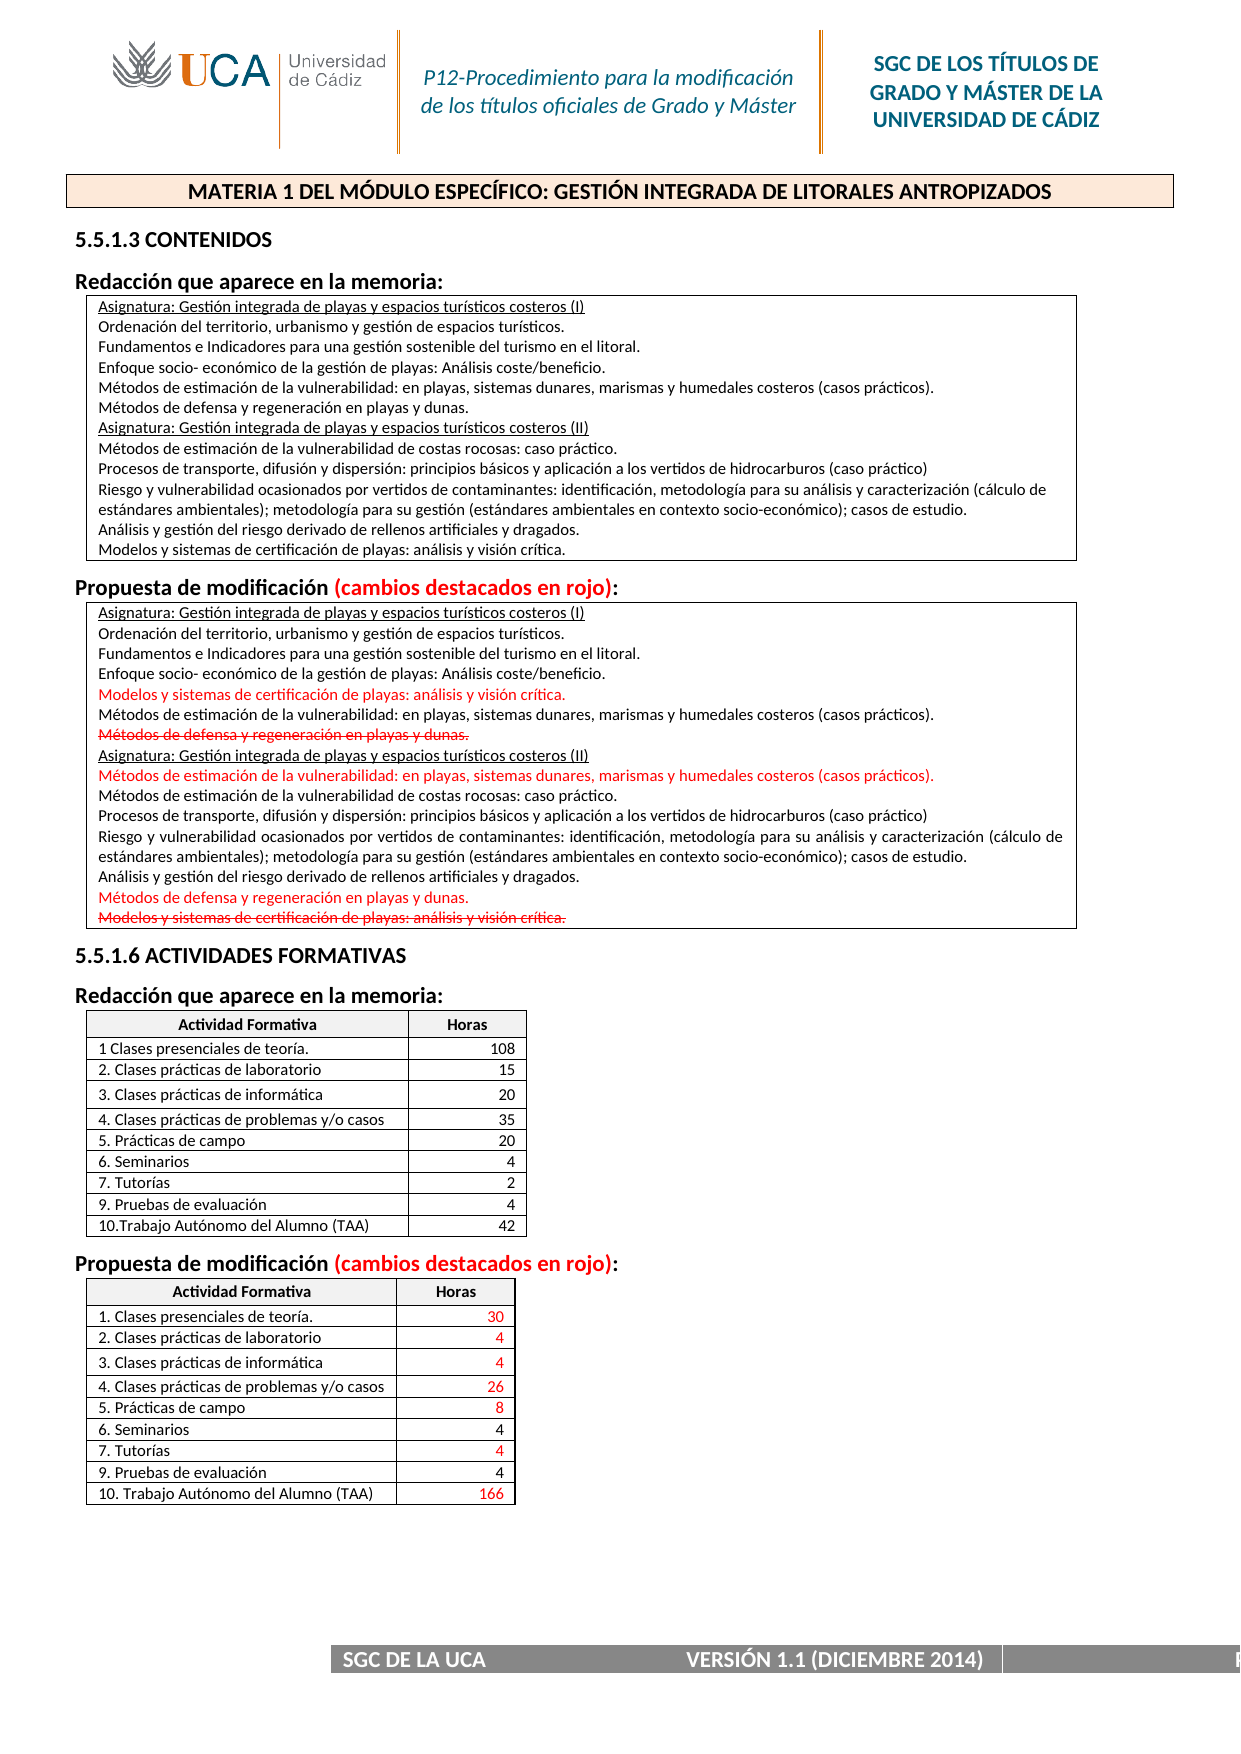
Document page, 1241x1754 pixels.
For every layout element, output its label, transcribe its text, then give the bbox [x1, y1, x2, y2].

table_cell 6. Seminarios [87, 1419, 396, 1439]
table_cell 35 [409, 1109, 526, 1129]
text Propuesta de modificación (cambios destacados en rojo): [75, 1249, 1165, 1277]
table_cell 2 [409, 1173, 526, 1193]
table_cell 4 [397, 1462, 514, 1482]
table_cell 30 [397, 1306, 514, 1326]
table_cell 20 [409, 1130, 526, 1150]
text Redacción que aparece en la memoria: [75, 267, 1165, 295]
table_cell 1 Clases presenciales de teoría. [87, 1038, 408, 1058]
table_header Actividad Formativa [87, 1279, 396, 1305]
table_cell 5. Prácticas de campo [87, 1398, 396, 1418]
table_cell 6. Seminarios [87, 1151, 408, 1172]
table_cell 4. Clases prácticas de problemas y/o casos [87, 1109, 408, 1129]
text 5.5.1.6 ACTIVIDADES FORMATIVAS [75, 941, 1165, 969]
table_cell 7. Tutorías [87, 1441, 396, 1461]
table_cell 2. Clases prácticas de laboratorio [87, 1327, 396, 1348]
table_cell 5. Prácticas de campo [87, 1130, 408, 1150]
table_cell 9. Pruebas de evaluación [87, 1462, 396, 1482]
table_cell 4 [409, 1194, 526, 1214]
table_cell 20 [409, 1081, 526, 1108]
table_header Horas [397, 1279, 514, 1305]
table_cell 42 [409, 1216, 526, 1236]
table_cell 10. Trabajo Autónomo del Alumno (TAA) [87, 1483, 396, 1503]
table_cell 4 [397, 1441, 514, 1461]
table_header Asignatura: Gestión integrada de playas y espacios turísticos costeros (I) Ordenación del territorio, urbanismo y gestión de espacios turísticos. Fundamentos e Indicadores para una gestión sostenible del turismo en el litoral. Enfoque socio- económico de la gestión de playas: Análisis coste/beneficio. Métodos de estimación de la vulnerabilidad: en playas, sistemas dunares, marismas y humedales costeros (casos prácticos). Métodos de defensa y regeneración en playas y dunas. Asignatura: Gestión integrada de playas y espacios turísticos costeros (II) Métodos de estimación de la vulnerabilidad de costas rocosas: caso práctico. Procesos de transporte, difusión y dispersión: principios básicos y aplicación a los vertidos de hidrocarburos (caso práctico) Riesgo y vulnerabilidad ocasionados por vertidos de contaminantes: identificación, metodología para su análisis y caracterización (cálculo de estándares ambientales); metodología para su gestión (estándares ambientales en contexto socio-económico); casos de estudio. Análisis y gestión del riesgo derivado de rellenos artificiales y dragados. Modelos y sistemas de certificación de playas: análisis y visión crítica. [87, 296, 1076, 560]
text Redacción que aparece en la memoria: [75, 982, 1165, 1010]
table_cell 8 [397, 1398, 514, 1418]
text MATERIA 1 DEL MÓDULO ESPECÍFICO: GESTIÓN INTEGRADA DE LITORALES ANTROPIZADOS [67, 175, 1173, 207]
table_header Actividad Formativa [87, 1011, 408, 1037]
table_cell 166 [397, 1483, 514, 1503]
table_cell 3. Clases prácticas de informática [87, 1081, 408, 1108]
table_cell 4 [397, 1349, 514, 1375]
table_header Horas [409, 1011, 526, 1037]
table_cell 26 [397, 1376, 514, 1397]
table_cell 2. Clases prácticas de laboratorio [87, 1060, 408, 1080]
table_cell 3. Clases prácticas de informática [87, 1349, 396, 1375]
table_cell 9. Pruebas de evaluación [87, 1194, 408, 1214]
table_cell 4 [409, 1151, 526, 1172]
table_cell 1. Clases presenciales de teoría. [87, 1306, 396, 1326]
table_cell 4 [397, 1419, 514, 1439]
table_header Asignatura: Gestión integrada de playas y espacios turísticos costeros (I) Ordenación del territorio, urbanismo y gestión de espacios turísticos. Fundamentos e Indicadores para una gestión sostenible del turismo en el litoral. Enfoque socio- económico de la gestión de playas: Análisis coste/beneficio. Modelos y sistemas de certificación de playas: análisis y visión crítica. Métodos de estimación de la vulnerabilidad: en playas, sistemas dunares, marismas y humedales costeros (casos prácticos). Métodos de defensa y regeneración en playas y dunas. Asignatura: Gestión integrada de playas y espacios turísticos costeros (II) Métodos de estimación de la vulnerabilidad: en playas, sistemas dunares, marismas y humedales costeros (casos prácticos). Métodos de estimación de la vulnerabilidad de costas rocosas: caso práctico. Procesos de transporte, difusión y dispersión: principios básicos y aplicación a los vertidos de hidrocarburos (caso práctico) Riesgo y vulnerabilidad ocasionados por vertidos de contaminantes: identificación, metodología para su análisis y caracterización (cálculo de estándares ambientales); metodología para su gestión (estándares ambientales en contexto socio-económico); casos de estudio. Análisis y gestión del riesgo derivado de rellenos artificiales y dragados. Métodos de defensa y regeneración en playas y dunas. Modelos y sistemas de certificación de playas: análisis y visión crítica. [87, 603, 1076, 928]
table_cell 4 [397, 1327, 514, 1348]
table_cell 7. Tutorías [87, 1173, 408, 1193]
table_cell 15 [409, 1060, 526, 1080]
table_cell 108 [409, 1038, 526, 1058]
text 5.5.1.3 CONTENIDOS [75, 225, 1165, 253]
table_cell 4. Clases prácticas de problemas y/o casos [87, 1376, 396, 1397]
table_cell 10.Trabajo Autónomo del Alumno (TAA) [87, 1216, 408, 1236]
picture [110, 35, 391, 154]
text Propuesta de modificación (cambios destacados en rojo): [75, 573, 1165, 602]
